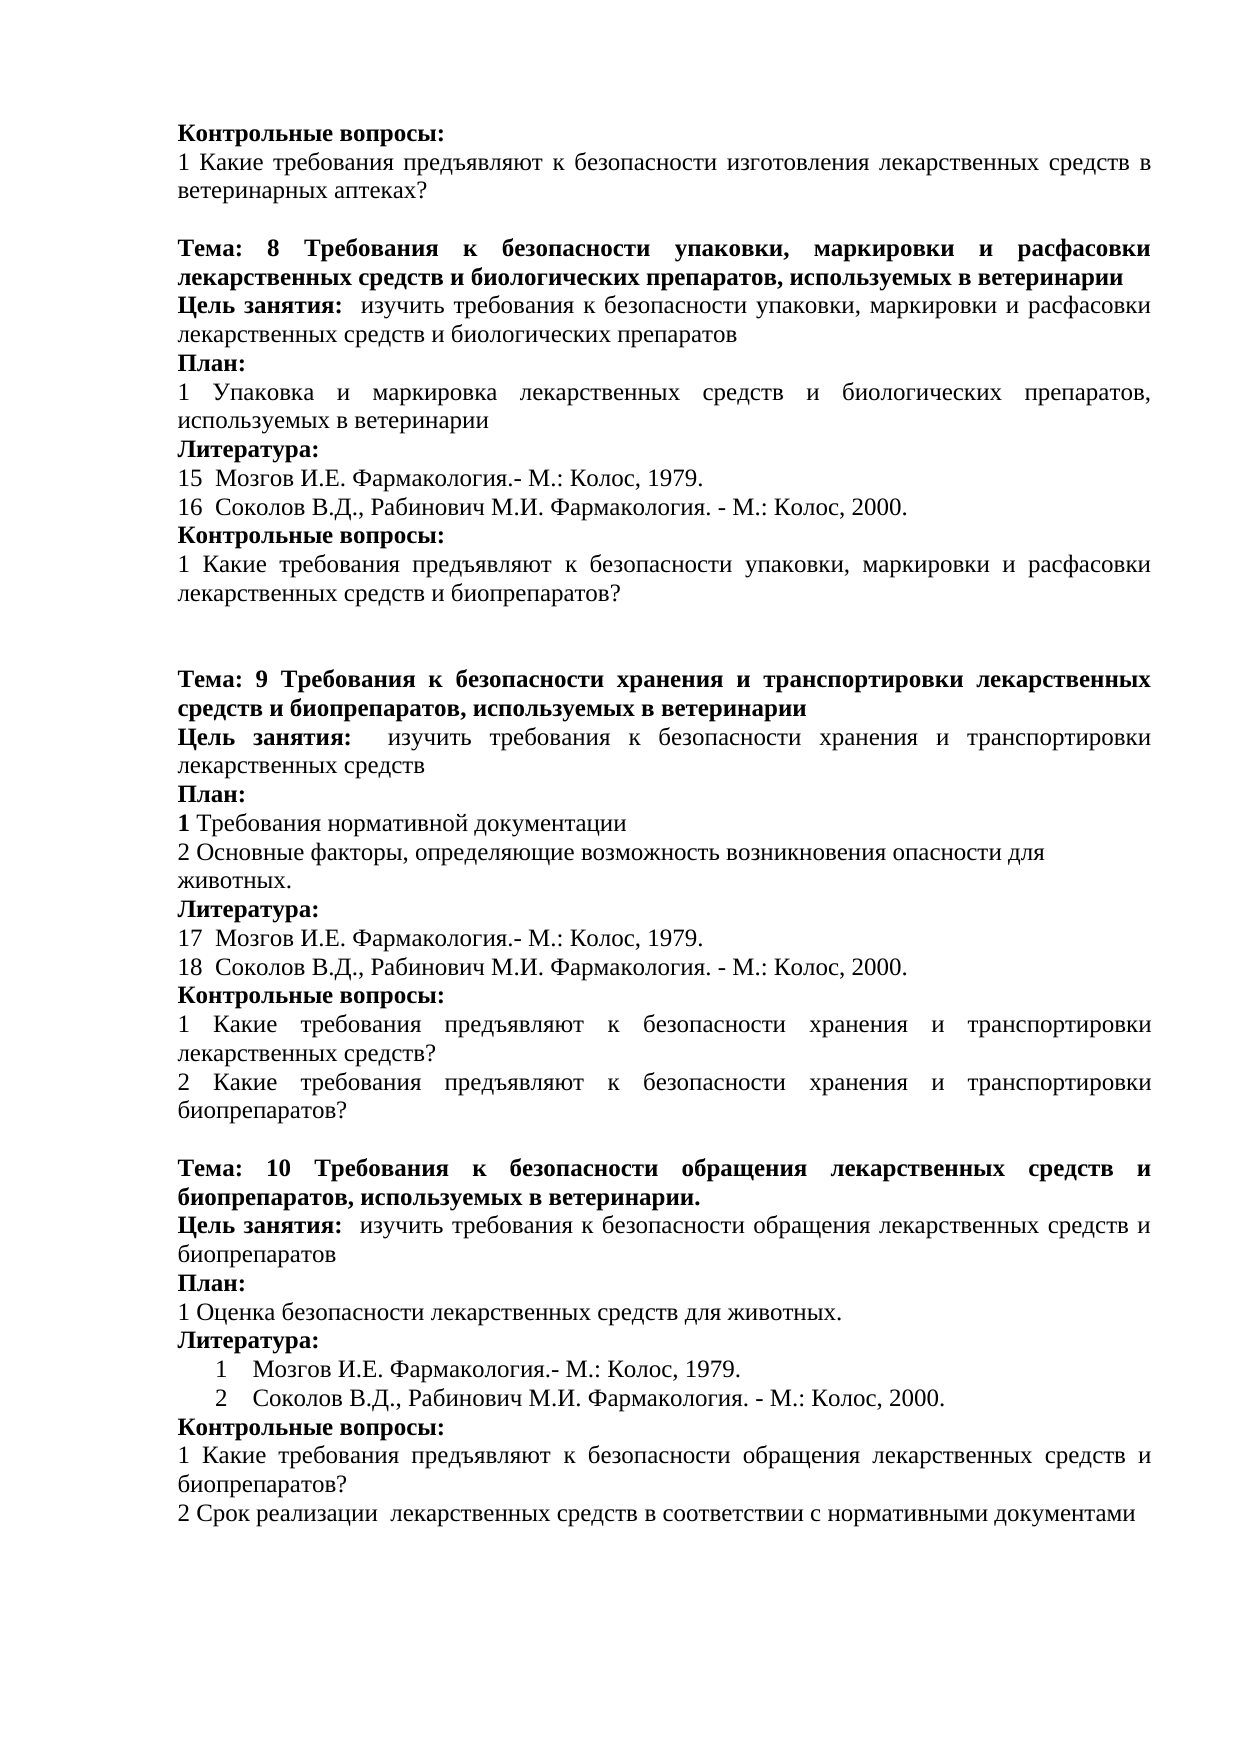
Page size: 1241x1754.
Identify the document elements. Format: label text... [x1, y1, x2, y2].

text Тема: 10 Требования к безопасности обращения лекарственных средств и биопрепаратов, используемых в ветеринарии. [177, 1153, 1152, 1211]
text Цель занятия: изучить требования к безопасности упаковки, маркировки и расфасовки лекарственных средств и биологических препаратов [177, 291, 1152, 348]
title Соколов В.Д., Рабинович М.И. Фармакология. - М.: Колос, 2000. [177, 492, 1152, 521]
text План: [177, 348, 1152, 377]
text 1 Какие требования предъявляют к безопасности изготовления лекарственных средств в ветеринарных аптеках? [177, 147, 1152, 204]
text План: [177, 779, 1152, 808]
text 2 Основные факторы, определяющие возможность возникновения опасности для животных. [177, 837, 1152, 894]
text Контрольные вопросы: [177, 521, 1152, 549]
text 1 Какие требования предъявляют к безопасности хранения и транспортировки лекарственных средств? [177, 1009, 1152, 1067]
text Контрольные вопросы: [177, 118, 1152, 147]
text Литература: [177, 434, 1152, 463]
title Мозгов И.Е. Фармакология.- М.: Колос, 1979. [177, 923, 1152, 952]
title Соколов В.Д., Рабинович М.И. Фармакология. - М.: Колос, 2000. [177, 952, 1152, 981]
text Контрольные вопросы: [177, 1412, 1152, 1441]
text 2 Срок реализации лекарственных средств в соответствии с нормативными документами [177, 1498, 1152, 1527]
title Мозгов И.Е. Фармакология.- М.: Колос, 1979. [177, 463, 1152, 492]
text План: [177, 1268, 1152, 1297]
title Мозгов И.Е. Фармакология.- М.: Колос, 1979. [215, 1354, 1152, 1383]
text Контрольные вопросы: [177, 981, 1152, 1009]
text Литература: [177, 894, 1152, 923]
text 1 Какие требования предъявляют к безопасности упаковки, маркировки и расфасовки лекарственных средств и биопрепаратов? [177, 549, 1152, 607]
text 1 Упаковка и маркировка лекарственных средств и биологических препаратов, используемых в ветеринарии [177, 377, 1152, 434]
text 1 Оценка безопасности лекарственных средств для животных. [177, 1297, 1152, 1326]
text Литература: [177, 1326, 1152, 1354]
text Цель занятия: изучить требования к безопасности хранения и транспортировки лекарственных средств [177, 722, 1152, 779]
text Тема: 8 Требования к безопасности упаковки, маркировки и расфасовки лекарственных средств и биологических препаратов, используемых в ветеринарии [177, 233, 1152, 291]
text 1 Требования нормативной документации [177, 808, 1152, 837]
text Цель занятия: изучить требования к безопасности обращения лекарственных средств и биопрепаратов [177, 1211, 1152, 1268]
title Соколов В.Д., Рабинович М.И. Фармакология. - М.: Колос, 2000. [215, 1383, 1152, 1412]
text 2 Какие требования предъявляют к безопасности хранения и транспортировки биопрепаратов? [177, 1067, 1152, 1124]
text Тема: 9 Требования к безопасности хранения и транспортировки лекарственных средств и биопрепаратов, используемых в ветеринарии [177, 664, 1152, 722]
text 1 Какие требования предъявляют к безопасности обращения лекарственных средств и биопрепаратов? [177, 1441, 1152, 1498]
